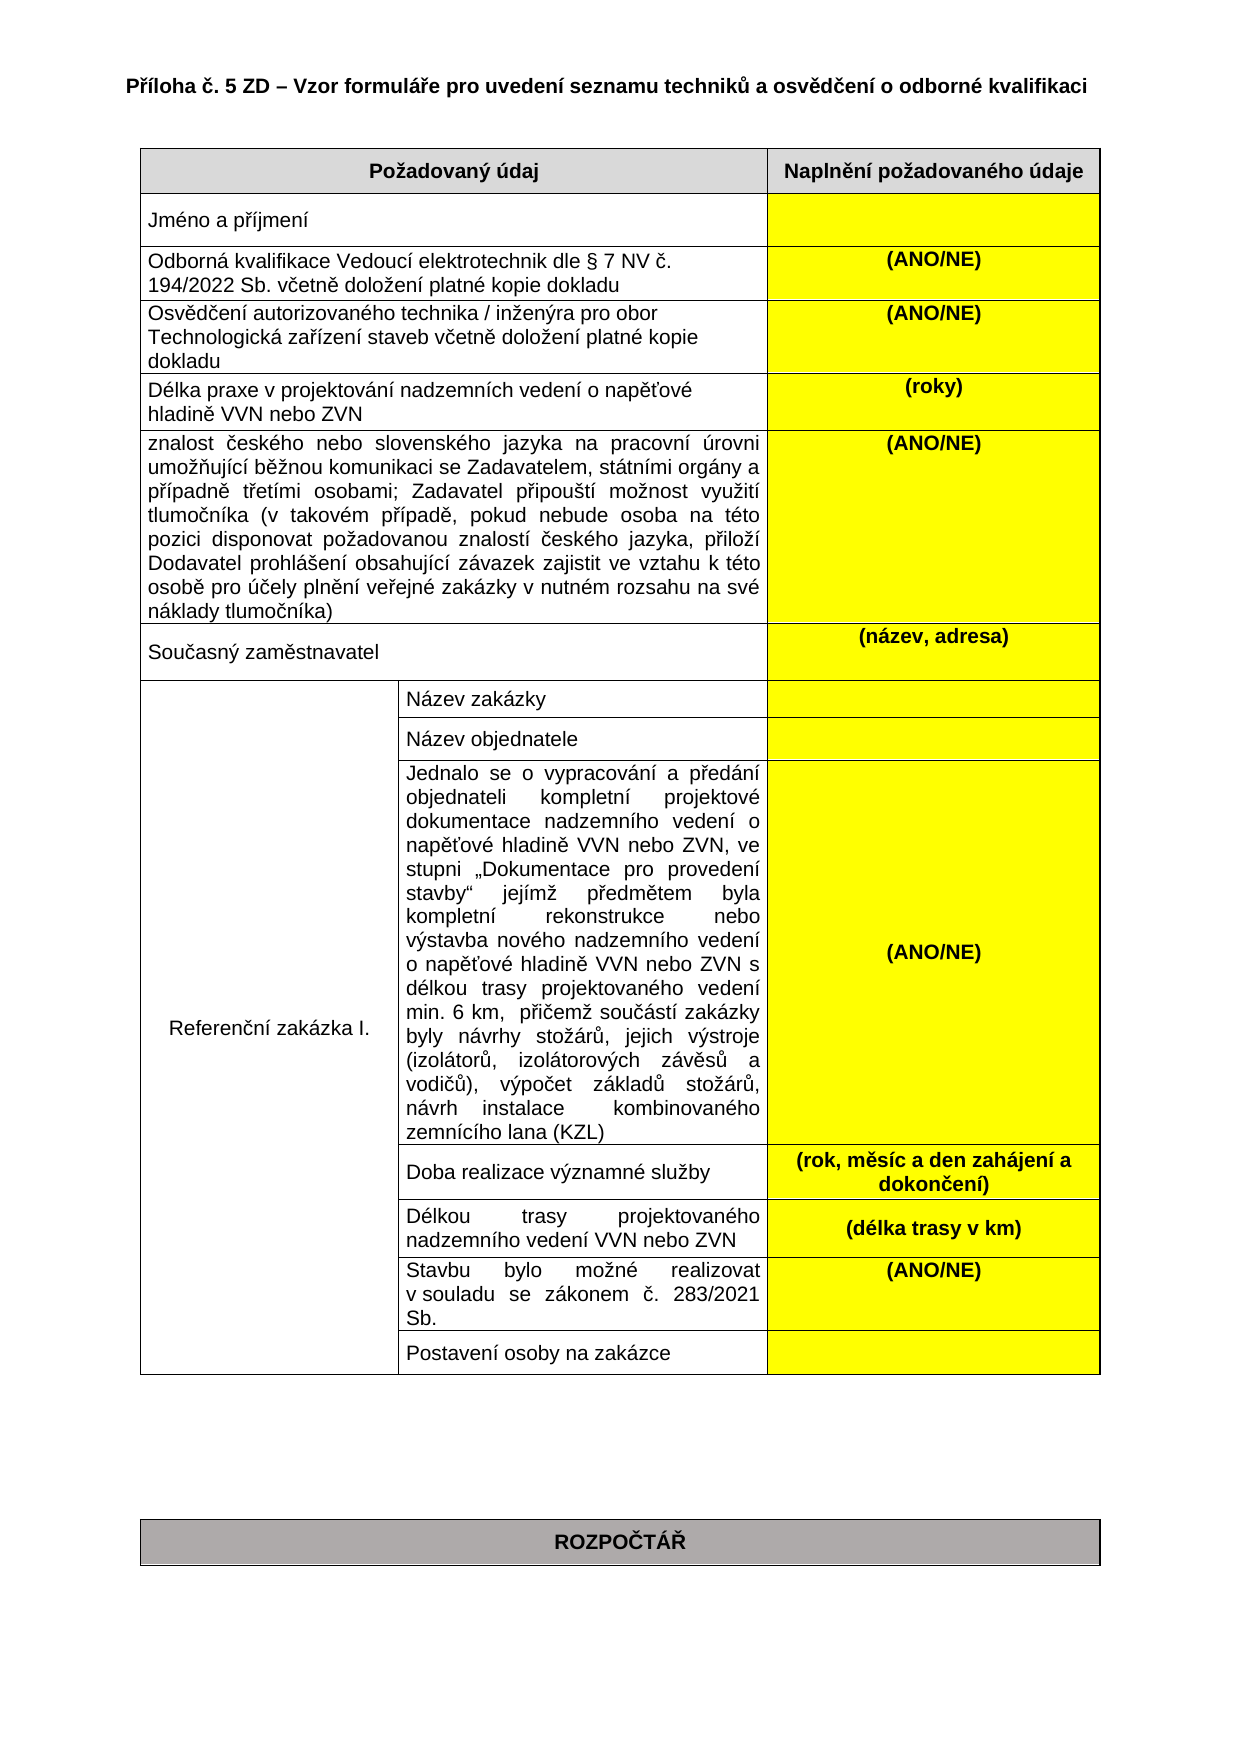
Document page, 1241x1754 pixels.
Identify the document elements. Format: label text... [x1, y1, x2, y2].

table_cell (délka trasy v km) [768, 1200, 1099, 1257]
table_cell (ANO/NE) [768, 247, 1099, 299]
table_cell (rok, měsíc a den zahájení a dokončení) [768, 1145, 1099, 1198]
table_cell Naplnění požadovaného údaje [768, 149, 1099, 193]
table_cell Název zakázky [399, 681, 767, 717]
table_cell Referenční zakázka I. [141, 681, 398, 1374]
table_cell Požadovaný údaj [141, 149, 767, 193]
table_cell Jméno a příjmení [141, 194, 767, 246]
table_cell (roky) [768, 374, 1099, 430]
table_cell (ANO/NE) [768, 431, 1099, 622]
table_cell Stavbu bylo možné realizovat v souladu se zákonem č. 283/2021 Sb. [399, 1258, 767, 1330]
table_cell Jednalo se o vypracování a předání objednateli kompletní projektové dokumentace nadzemního vedení o napěťové hladině VVN nebo ZVN, ve stupni „Dokumentace pro provedení stavby“ jejímž předmětem byla kompletní rekonstrukce nebo výstavba nového nadzemního vedení o napěťové hladině VVN nebo ZVN s délkou trasy projektovaného vedení min. 6 km, přičemž součástí zakázky byly návrhy stožárů, jejich výstroje (izolátorů, izolátorových závěsů a vodičů), výpočet základů stožárů, návrh instalace kombinovaného zemnícího lana (KZL) [399, 761, 767, 1144]
table_cell [768, 718, 1099, 759]
table_cell Postavení osoby na zakázce [399, 1331, 767, 1374]
table_cell Délkou trasy projektovaného nadzemního vedení VVN nebo ZVN [399, 1200, 767, 1257]
table_cell (název, adresa) [768, 624, 1099, 680]
table_cell (ANO/NE) [768, 1258, 1099, 1330]
table_cell Současný zaměstnavatel [141, 624, 767, 680]
table_cell Osvědčení autorizovaného technika / inženýra pro obor Technologická zařízení staveb včetně doložení platné kopie dokladu [141, 301, 767, 372]
table_cell Odborná kvalifikace Vedoucí elektrotechnik dle § 7 NV č. 194/2022 Sb. včetně doložení platné kopie dokladu [141, 247, 767, 299]
table_cell [768, 1331, 1099, 1374]
table_cell [768, 194, 1099, 246]
table_cell Název objednatele [399, 718, 767, 759]
table_cell znalost českého nebo slovenského jazyka na pracovní úrovni umožňující běžnou komunikaci se Zadavatelem, státními orgány a případně třetími osobami; Zadavatel připouští možnost využití tlumočníka (v takovém případě, pokud nebude osoba na této pozici disponovat požadovanou znalostí českého jazyka, přiloží Dodavatel prohlášení obsahující závazek zajistit ve vztahu k této osobě pro účely plnění veřejné zakázky v nutném rozsahu na své náklady tlumočníka) [141, 431, 767, 622]
table_header rozpočtář [141, 1520, 1099, 1564]
table_cell Délka praxe v projektování nadzemních vedení o napěťové hladině VVN nebo ZVN [141, 374, 767, 430]
table_cell Doba realizace významné služby [399, 1145, 767, 1198]
table_cell [768, 681, 1099, 717]
table_cell (ANO/NE) [768, 761, 1099, 1144]
table_cell (ANO/NE) [768, 301, 1099, 372]
